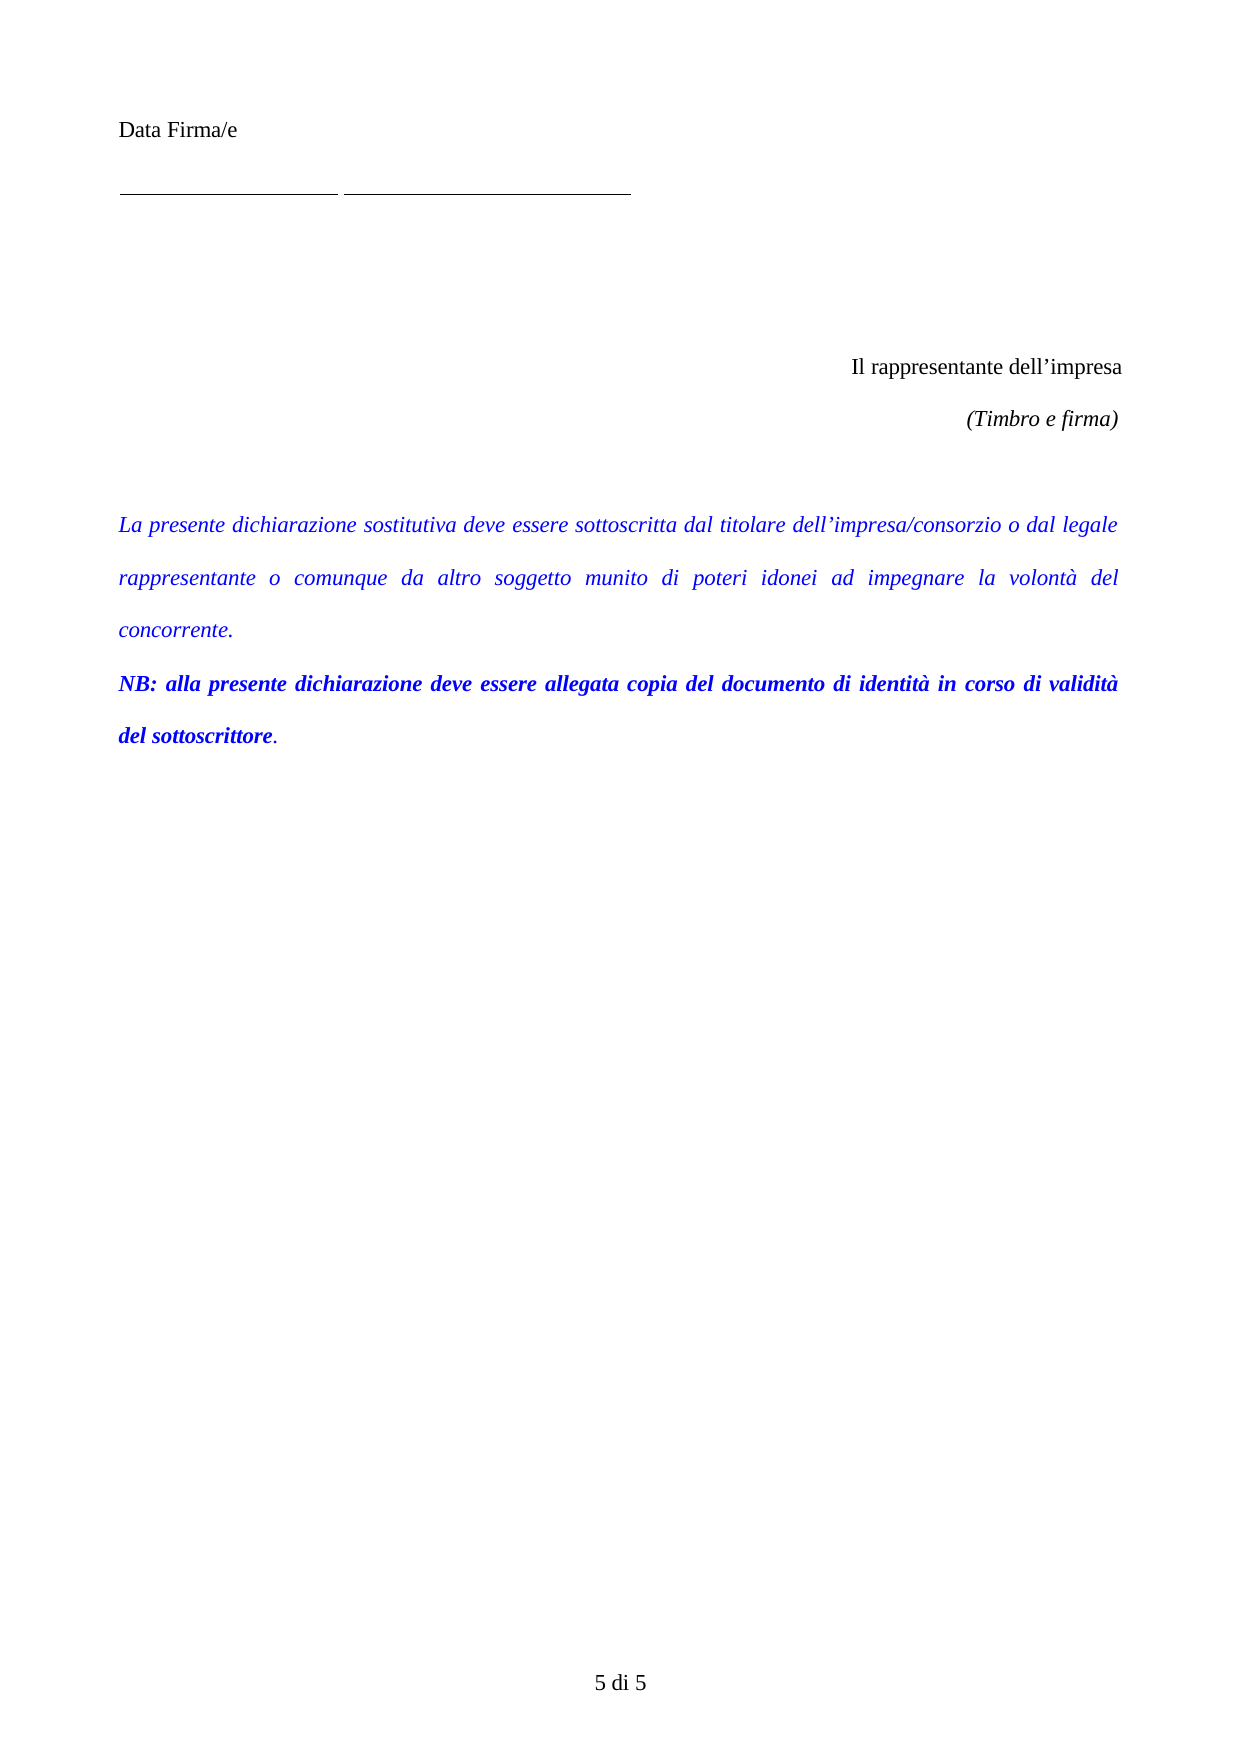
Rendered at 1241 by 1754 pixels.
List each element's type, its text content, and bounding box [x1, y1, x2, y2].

text La presente dichiarazione sostitutiva deve essere sottoscritta dal titolare dell’impresa/consorzio o dal legale rappresentante o comunque da altro soggetto munito di poteri idonei ad impegnare la volontà del concorrente. [118, 511, 1119, 643]
text (Timbro e firma) [106, 405, 1120, 432]
subtitle NB: alla presente dichiarazione deve essere allegata copia del documento di identità in corso di validità del sottoscrittore. [118, 670, 1118, 749]
text Data Firma/e [118, 116, 1134, 143]
text Il rappresentante dell’impresa [106, 353, 1122, 379]
